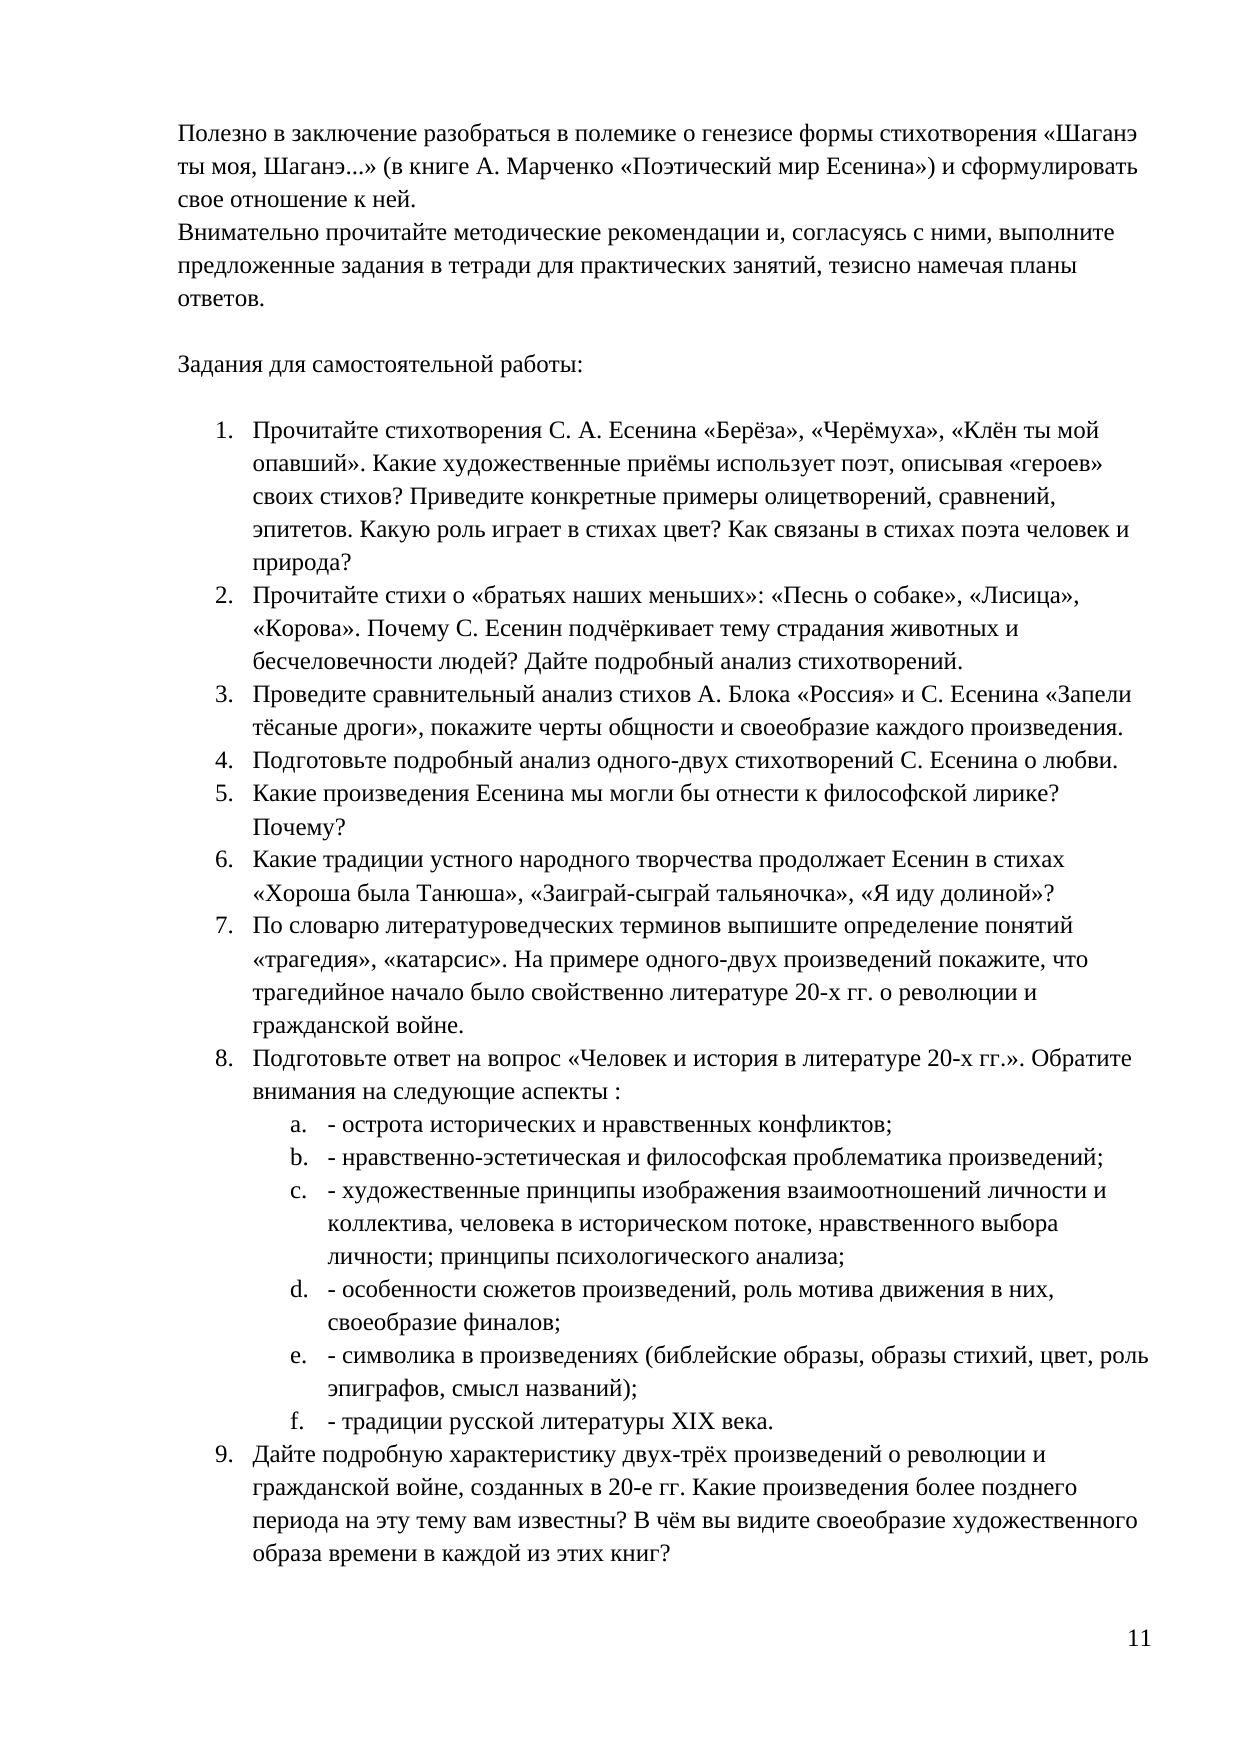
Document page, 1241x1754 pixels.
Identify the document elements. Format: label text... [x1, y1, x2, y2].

list Какие произведения Есенина мы могли бы отнести к философской лирике? Почему? [215, 778, 1152, 840]
list - особенности сюжетов произведений, роль мотива движения в них, своеобразие финалов; [290, 1274, 1152, 1336]
list Проведите сравнительный анализ стихов А. Блока «Россия» и С. Есенина «Запели тёсаные дроги», покажите черты общности и своеобразие каждого произведения. [215, 679, 1152, 741]
list - художественные принципы изображения взаимоотношений личности и коллектива, человека в историческом потоке, нравственного выбора личности; принципы психологического анализа; [290, 1175, 1152, 1269]
list Подготовьте ответ на вопрос «Человек и история в литературе 20-х гг.». Обратите внимания на следующие аспекты : [215, 1043, 1152, 1104]
list - острота исторических и нравственных конфликтов; [290, 1109, 1152, 1137]
list По словарю литературоведческих терминов выпишите определение понятий «трагедия», «катарсис». На примере одного-двух произведений покажите, что трагедийное начало было свойственно литературе 20-х гг. о революции и гражданской войне. [215, 911, 1152, 1038]
list Какие традиции устного народного творчества продолжает Есенин в стихах «Хороша была Танюша», «Заиграй-сыграй тальяночка», «Я иду долиной»? [215, 844, 1152, 906]
list - нравственно-эстетическая и философская проблематика произведений; [290, 1142, 1152, 1171]
text Полезно в заключение разобраться в полемике о генезисе формы стихотворения «Шаганэ ты моя, Шаганэ...» (в книге А. Марченко «Поэтический мир Есенина») и сформулировать свое отношение к ней. [177, 118, 1152, 213]
text Задания для самостоятельной работы: [177, 349, 1152, 378]
list - традиции русской литературы XIX века. [290, 1406, 1152, 1435]
list Подготовьте подробный анализ одного-двух стихотворений С. Есенина о любви. [215, 746, 1152, 774]
list Дайте подробную характеристику двух-трёх произведений о революции и гражданской войне, созданных в 20-е гг. Какие произведения более позднего периода на эту тему вам известны? В чём вы видите своеобразие художественного образа времени в каждой из этих книг? [215, 1439, 1152, 1567]
list Прочитайте стихи о «братьях наших меньших»: «Песнь о собаке», «Лисица», «Корова». Почему С. Есенин подчёркивает тему страдания животных и бесчеловечности людей? Дайте подробный анализ стихотворений. [215, 580, 1152, 675]
text Внимательно прочитайте методические рекомендации и, согласуясь с ними, выполните предложенные задания в тетради для практических занятий, тезисно намечая планы ответов. [177, 217, 1152, 312]
list - символика в произведениях (библейские образы, образы стихий, цвет, роль эпиграфов, смысл названий); [290, 1340, 1152, 1402]
list Прочитайте стихотворения С. А. Есенина «Берёза», «Черёмуха», «Клён ты мой опавший». Какие художественные приёмы использует поэт, описывая «героев» своих стихов? Приведите конкретные примеры олицетворений, сравнений, эпитетов. Какую роль играет в стихах цвет? Как связаны в стихах поэта человек и природа? [215, 415, 1152, 576]
